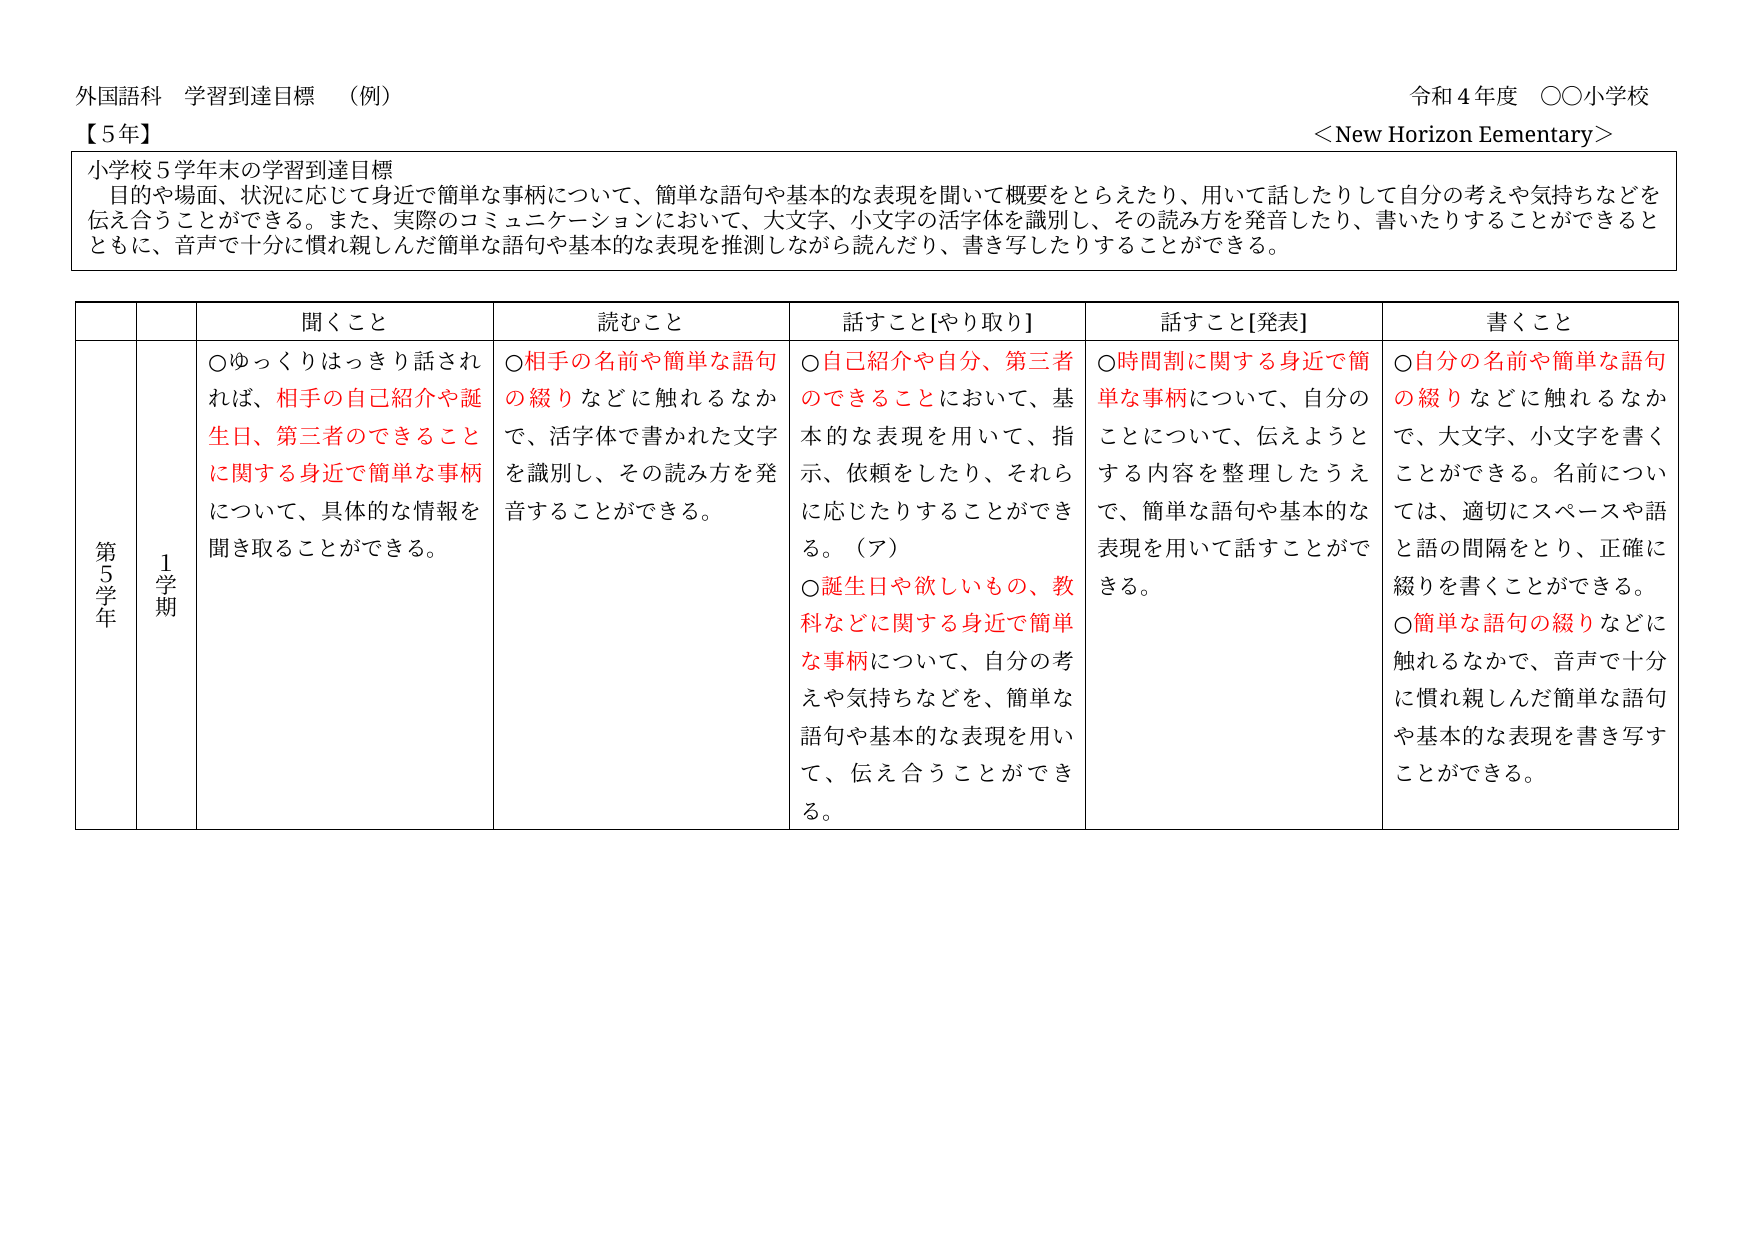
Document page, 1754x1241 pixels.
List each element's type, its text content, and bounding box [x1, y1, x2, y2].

table_header 読むこと [494, 303, 789, 340]
table_header [76, 303, 136, 340]
table_cell ○ゆっくりはっきり話されれば、相手の自己紹介や誕生日、第三者のできることに関する身近で簡単な事柄について、具体的な情報を聞き取ることができる。 [197, 341, 493, 828]
table_header [137, 303, 196, 340]
text 【５年】 ＜New Horizon Eementary＞ [75, 114, 1679, 151]
text 外国語科 学習到達目標 （例） 令和4年度 〇〇小学校 [75, 76, 1679, 114]
table_cell １学期 [137, 341, 196, 828]
table_cell ○自分の名前や簡単な語句の綴りなどに触れるなかで、大文字、小文字を書くことができる。名前については、適切にスペースや語と語の間隔をとり、正確に綴りを書くことができる。 ○簡単な語句の綴りなどに触れるなかで、音声で十分に慣れ親しんだ簡単な語句や基本的な表現を書き写すことができる。 [1383, 341, 1678, 828]
table_header 話すこと[やり取り] [790, 303, 1085, 340]
table_header 聞くこと [197, 303, 493, 340]
table_cell ○時間割に関する身近で簡単な事柄について、自分のことについて、伝えようとする内容を整理したうえで、簡単な語句や基本的な表現を用いて話すことができる。 [1086, 341, 1382, 828]
table_cell 第５学年 [76, 341, 136, 828]
table_header 書くこと [1383, 303, 1678, 340]
table_cell ○相手の名前や簡単な語句の綴りなどに触れるなかで、活字体で書かれた文字を識別し、その読み方を発音することができる。 [494, 341, 789, 828]
table_cell ○自己紹介や自分、第三者のできることにおいて、基本的な表現を用いて、指示、依頼をしたり、それらに応じたりすることができる。（ア） ○誕生日や欲しいもの、教科などに関する身近で簡単な事柄について、自分の考えや気持ちなどを、簡単な語句や基本的な表現を用いて、伝え合うことができる。 [790, 341, 1085, 828]
table_header 話すこと[発表] [1086, 303, 1382, 340]
